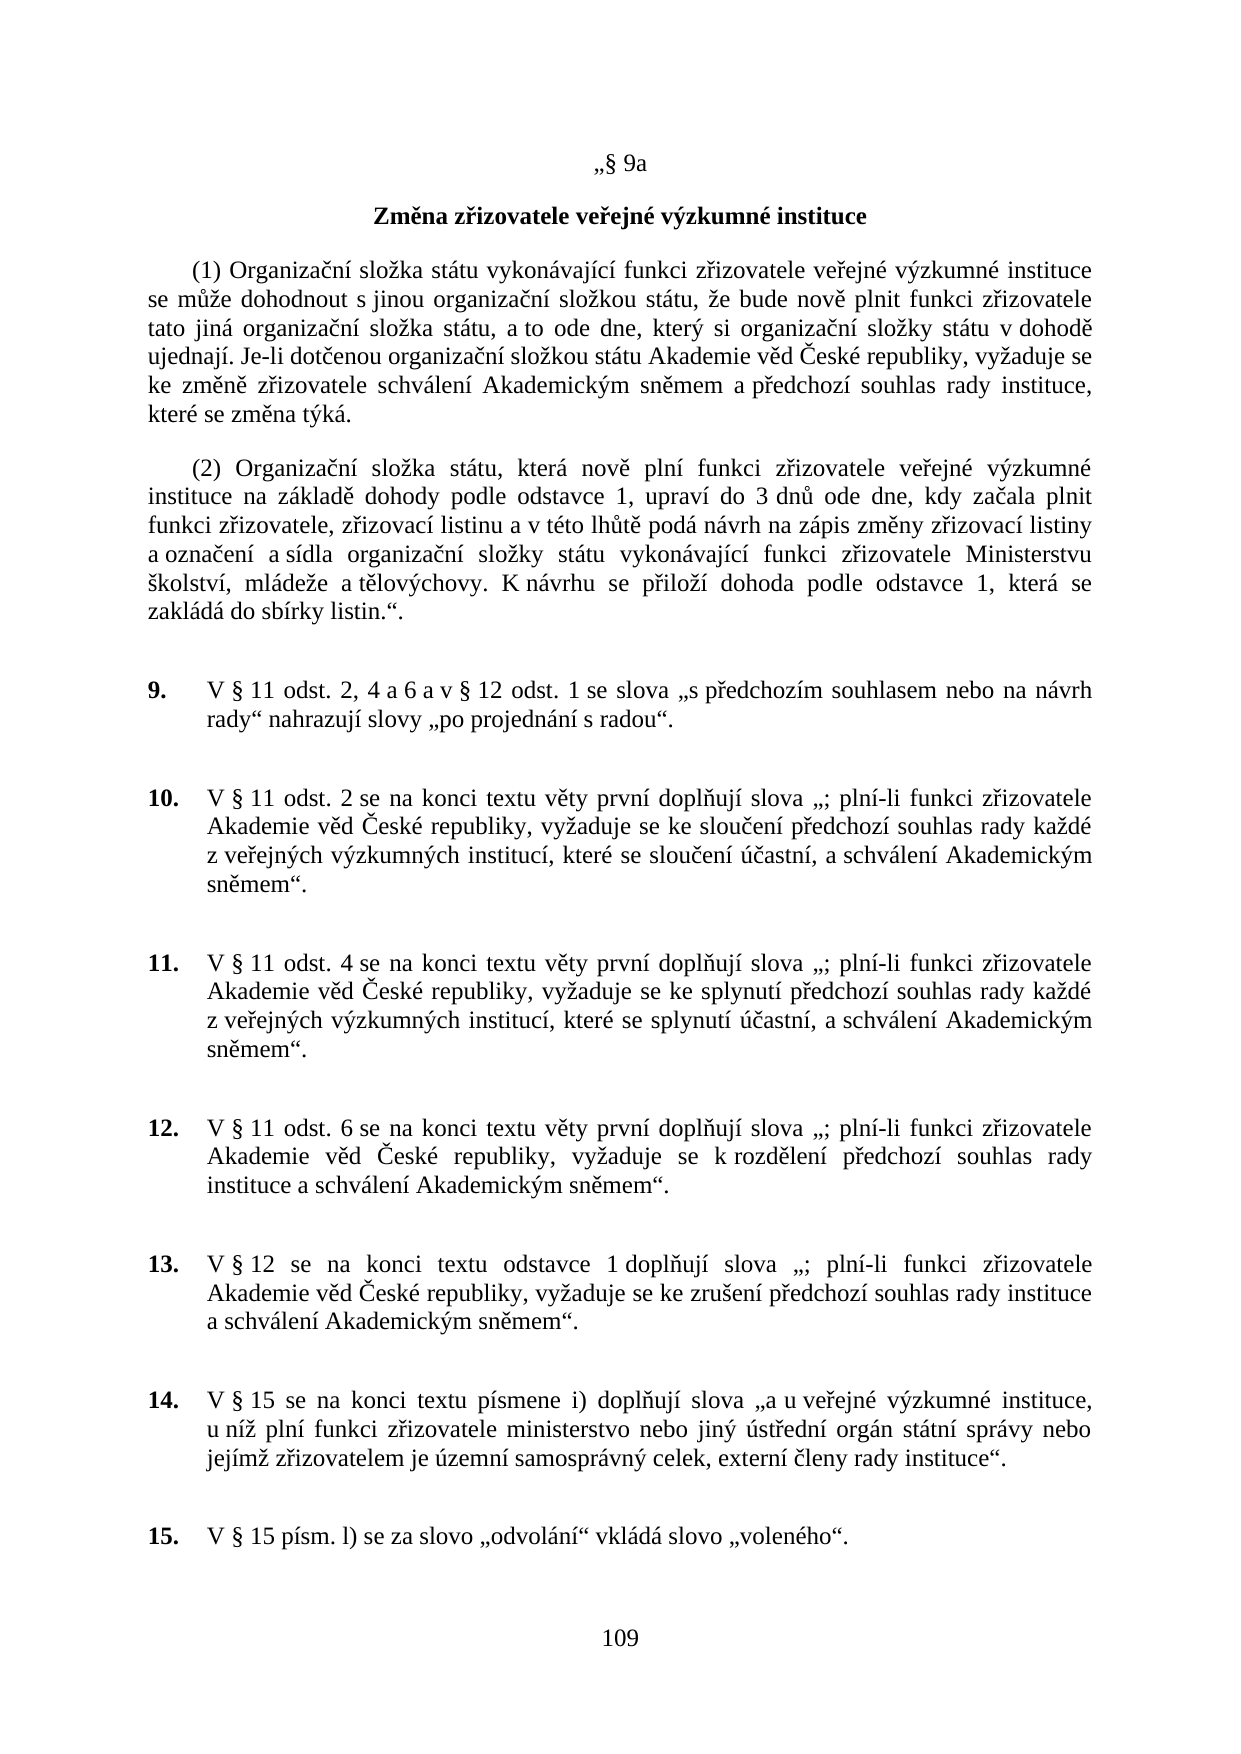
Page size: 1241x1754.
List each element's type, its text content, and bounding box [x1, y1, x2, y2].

text Změna zřizovatele veřejné výzkumné instituce [148, 201, 1093, 230]
list V § 12 se na konci textu odstavce 1 doplňují slova „; plní-li funkci zřizovatele Akademie věd České republiky, vyžaduje se ke zrušení předchozí souhlas rady instituce a schválení Akademickým sněmem“. [148, 1249, 1093, 1335]
list V § 11 odst. 2, 4 a 6 a v § 12 odst. 1 se slova „s předchozím souhlasem nebo na návrh rady“ nahrazují slovy „po projednání s radou“. [148, 675, 1093, 733]
list V § 11 odst. 4 se na konci textu věty první doplňují slova „; plní-li funkci zřizovatele Akademie věd České republiky, vyžaduje se ke splynutí předchozí souhlas rady každé z veřejných výzkumných institucí, které se splynutí účastní, a schválení Akademickým sněmem“. [148, 948, 1093, 1063]
text „§ 9a [148, 148, 1093, 176]
list V § 11 odst. 6 se na konci textu věty první doplňují slova „; plní-li funkci zřizovatele Akademie věd České republiky, vyžaduje se k rozdělení předchozí souhlas rady instituce a schválení Akademickým sněmem“. [148, 1113, 1093, 1199]
list V § 15 se na konci textu písmene i) doplňují slova „a u veřejné výzkumné instituce, u níž plní funkci zřizovatele ministerstvo nebo jiný ústřední orgán státní správy nebo jejímž zřizovatelem je územní samosprávný celek, externí členy rady instituce“. [148, 1385, 1093, 1471]
text (1) Organizační složka státu vykonávající funkci zřizovatele veřejné výzkumné instituce se může dohodnout s jinou organizační složkou státu, že bude nově plnit funkci zřizovatele tato jiná organizační složka státu, a to ode dne, který si organizační složky státu v dohodě ujednají. Je-li dotčenou organizační složkou státu Akademie věd České republiky, vyžaduje se ke změně zřizovatele schválení Akademickým sněmem a předchozí souhlas rady instituce, které se změna týká. [148, 255, 1093, 428]
list V § 15 písm. l) se za slovo „odvolání“ vkládá slovo „voleného“. [148, 1521, 1093, 1550]
text (2) Organizační složka státu, která nově plní funkci zřizovatele veřejné výzkumné instituce na základě dohody podle odstavce 1, upraví do 3 dnů ode dne, kdy začala plnit funkci zřizovatele, zřizovací listinu a v této lhůtě podá návrh na zápis změny zřizovací listiny a označení a sídla organizační složky státu vykonávající funkci zřizovatele Ministerstvu školství, mládeže a tělovýchovy. K návrhu se přiloží dohoda podle odstavce 1, která se zakládá do sbírky listin.“. [148, 453, 1093, 625]
list V § 11 odst. 2 se na konci textu věty první doplňují slova „; plní-li funkci zřizovatele Akademie věd České republiky, vyžaduje se ke sloučení předchozí souhlas rady každé z veřejných výzkumných institucí, které se sloučení účastní, a schválení Akademickým sněmem“. [148, 783, 1093, 898]
